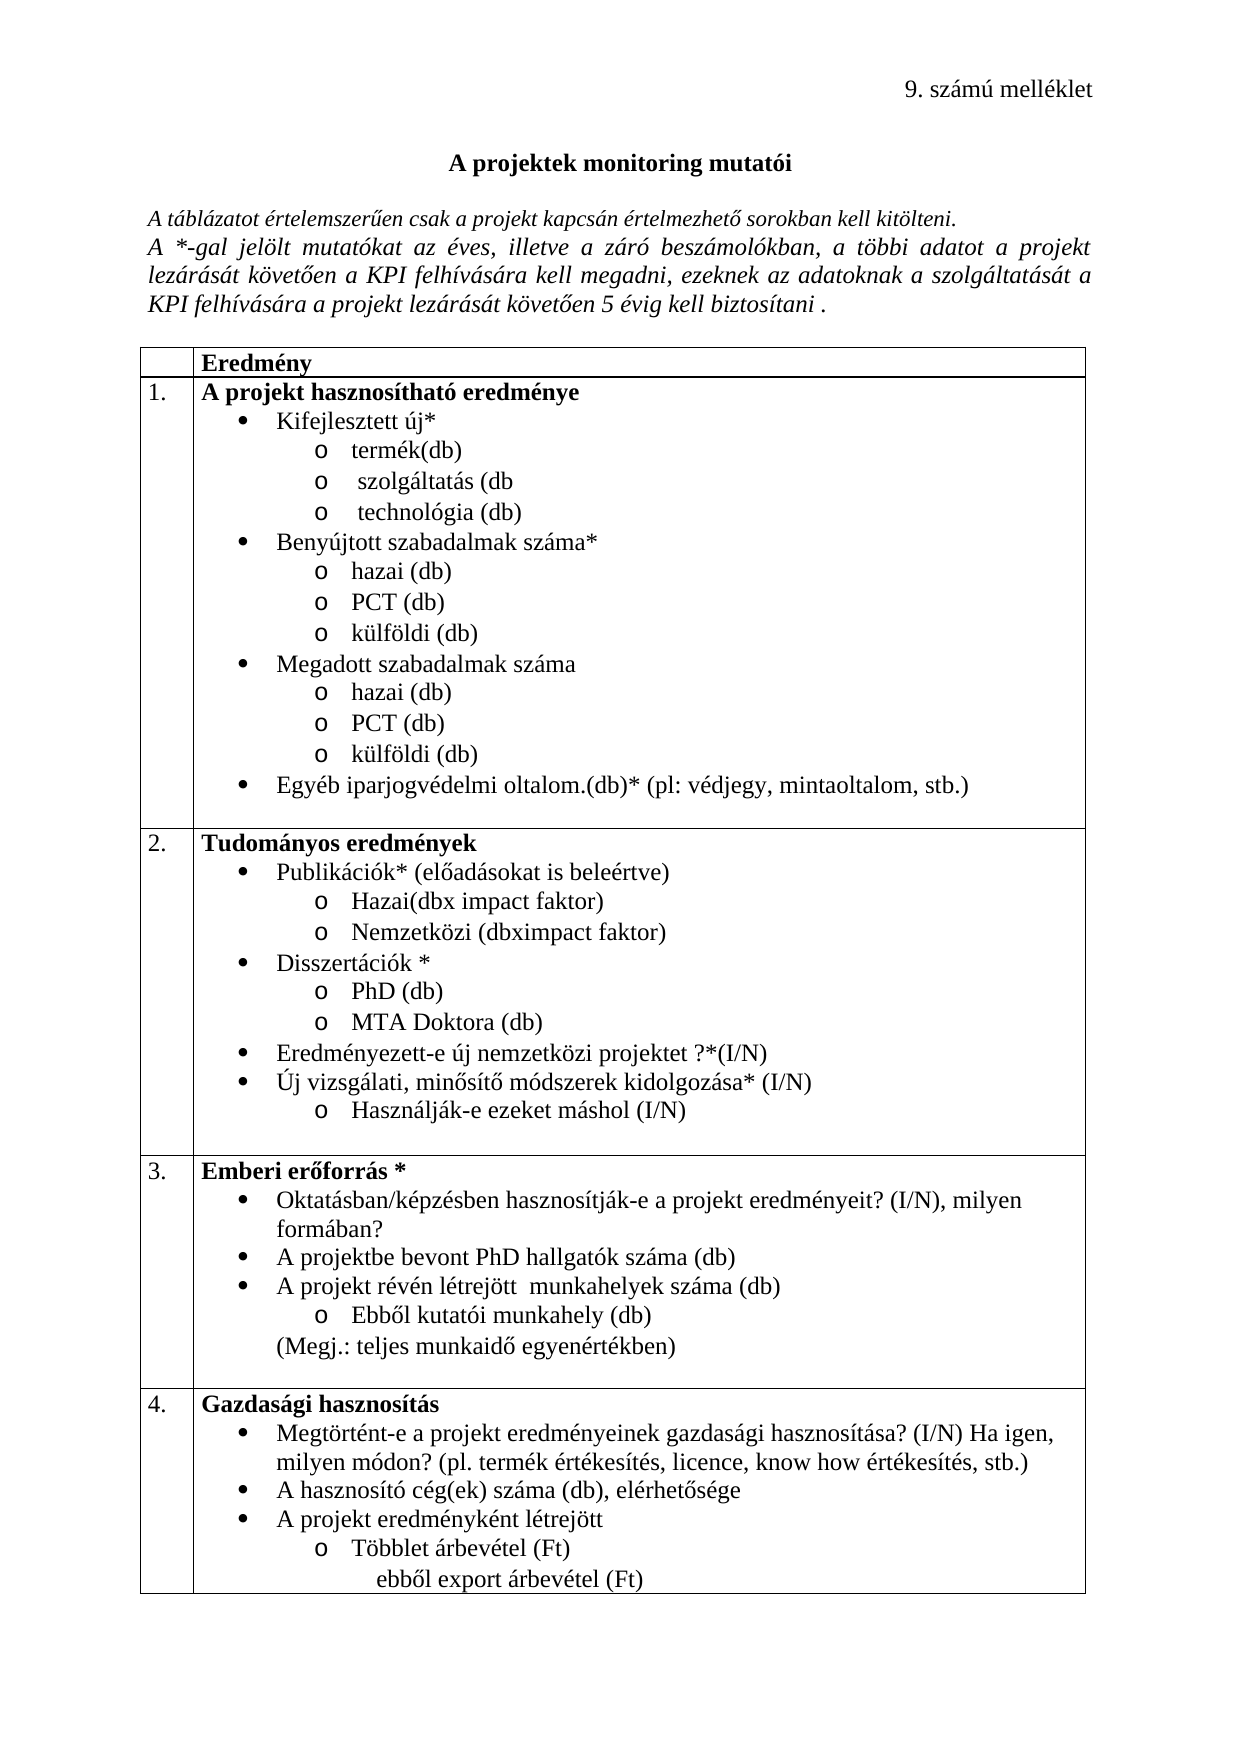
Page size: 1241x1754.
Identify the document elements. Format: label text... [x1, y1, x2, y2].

table_cell 3. [141, 1156, 193, 1388]
table_header [141, 348, 193, 376]
text A táblázatot értelemszerűen csak a projekt kapcsán értelmezhető sorokban kell kitölteni. [148, 205, 1092, 232]
table_cell Emberi erőforrás * Oktatásban/képzésben hasznosítják-e a projekt eredményeit? (I/N), milyen formában? A projektbe bevont PhD hallgatók száma (db) A projekt révén létrejött munkahelyek száma (db) Ebből kutatói munkahely (db) (Megj.: teljes munkaidő egyenértékben) [194, 1156, 1085, 1388]
table_cell 4. [141, 1389, 193, 1593]
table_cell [194, 1389, 1085, 1593]
table_header Eredmény [194, 348, 1085, 376]
table_cell 1. [141, 378, 193, 827]
text A *-gal jelölt mutatókat az éves, illetve a záró beszámolókban, a többi adatot a projekt lezárását követően a KPI felhívására kell megadni, ezeknek az adatoknak a szolgáltatását a KPI felhívására a projekt lezárását követően 5 évig kell biztosítani . [148, 232, 1092, 318]
table_cell 2. [141, 829, 193, 1155]
table_cell A projekt hasznosítható eredménye Kifejlesztett új* termék(db) szolgáltatás (db technológia (db) Benyújtott szabadalmak száma* hazai (db) PCT (db) külföldi (db) Megadott szabadalmak száma hazai (db) PCT (db) külföldi (db) Egyéb iparjogvédelmi oltalom.(db)* (pl: védjegy, mintaoltalom, stb.) [194, 378, 1085, 827]
subtitle A projektek monitoring mutatói [148, 148, 1092, 176]
table_cell Tudományos eredmények Publikációk* (előadásokat is beleértve) Hazai(dbx impact faktor) Nemzetközi (dbximpact faktor) Disszertációk * PhD (db) MTA Doktora (db) Eredményezett-e új nemzetközi projektet ?*(I/N) Új vizsgálati, minősítő módszerek kidolgozása* (I/N) Használják-e ezeket máshol (I/N) [194, 829, 1085, 1155]
